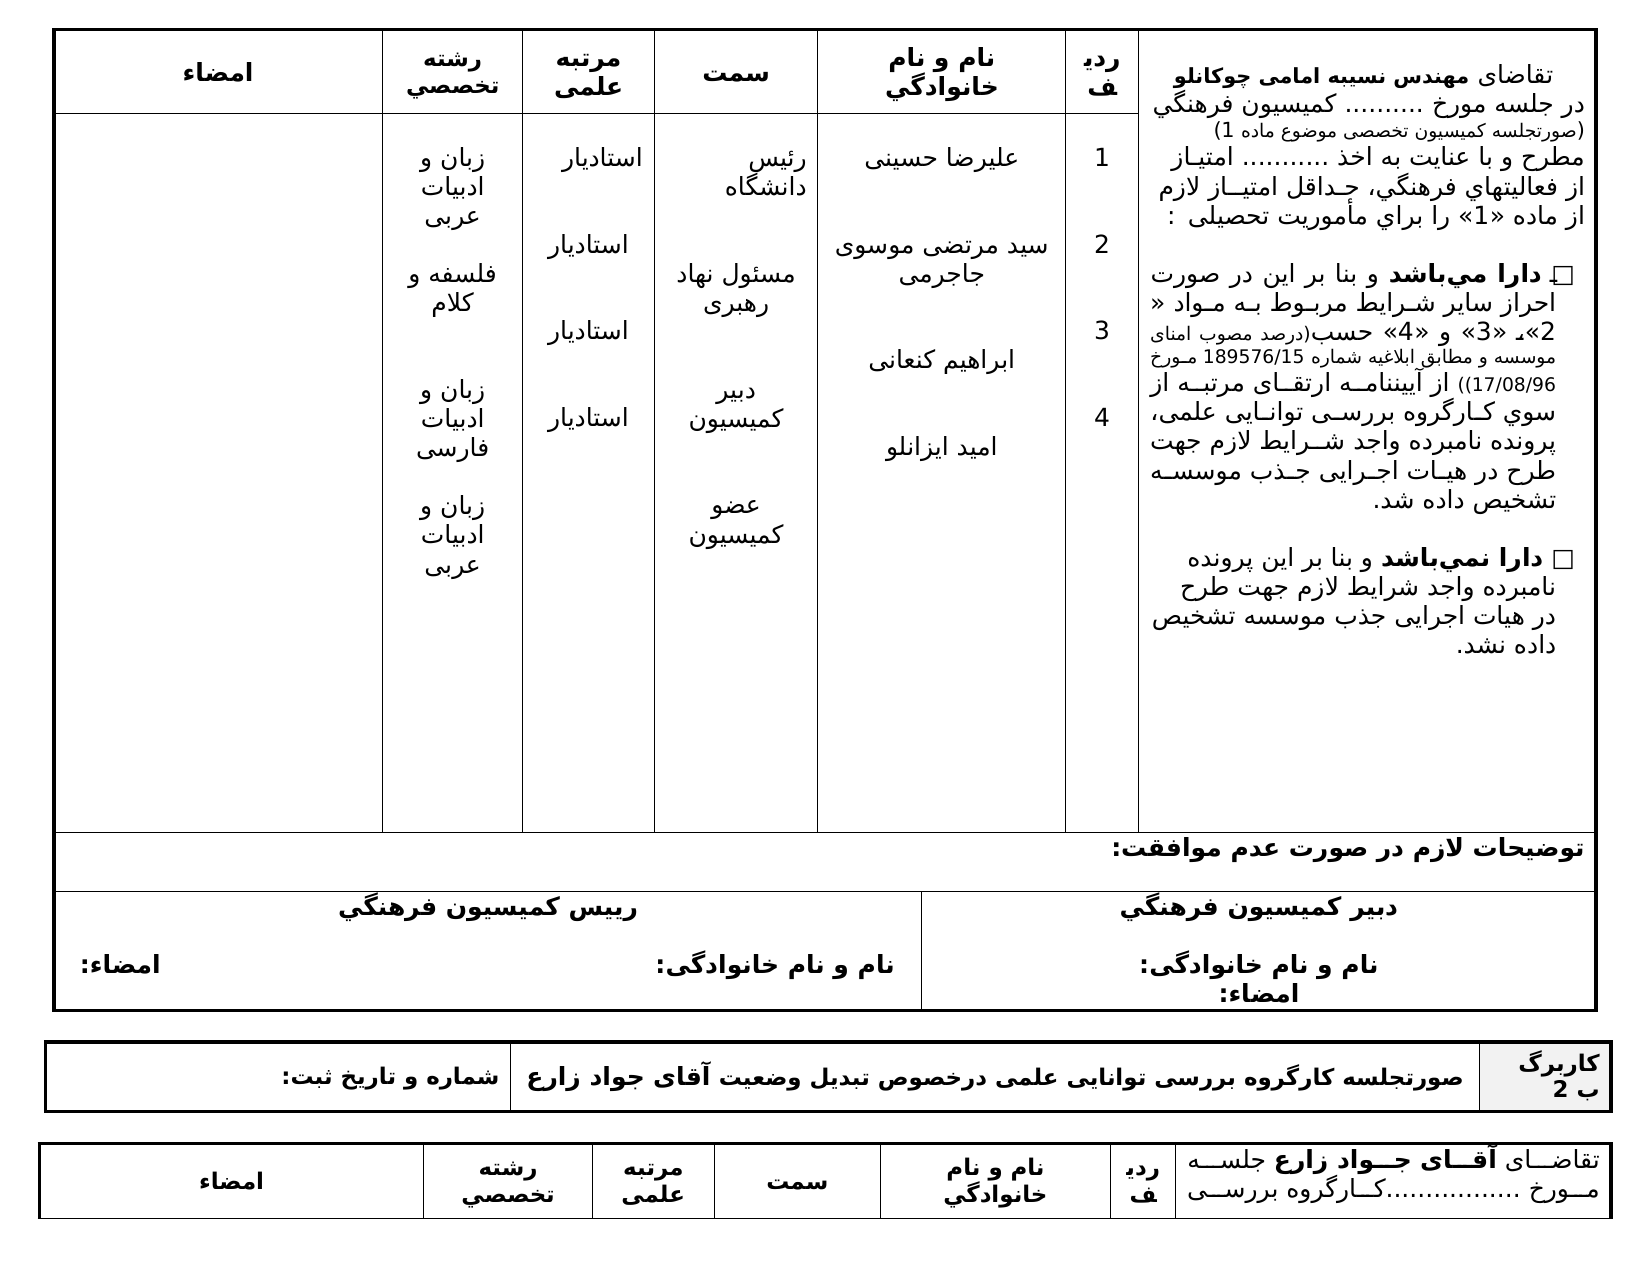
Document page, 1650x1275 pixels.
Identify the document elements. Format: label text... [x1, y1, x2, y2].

table_header شماره و تاريخ ثبت: [47, 1044, 510, 1110]
table_header كاربرگ ب 2 [1480, 1044, 1609, 1110]
table_cell استادیار استادیار استادیار استادیار [523, 114, 654, 832]
table_cell دبير کمیسیون فرهنگي نام و نام خانوادگی: امضاء: [922, 892, 1594, 1008]
table_header رشته تخصصي [424, 1145, 592, 1218]
table_header نام و نام خانوادگي [881, 1145, 1110, 1218]
table_cell زبان و ادبیات عربی فلسفه و کلام زبان و ادبیات فارسی زبان و ادبیات عربی [383, 114, 522, 832]
table_cell توضیحات لازم در صورت عدم موافقت: [56, 833, 1594, 891]
table_cell 1 2 3 4 [1066, 114, 1138, 832]
table_header رشته تخصصي [383, 31, 522, 113]
table_header مرتبه علمی [593, 1145, 714, 1218]
table_header سمت [715, 1145, 880, 1218]
table_header مرتبه علمی [523, 31, 654, 113]
table_header نام و نام خانوادگي [818, 31, 1065, 113]
table_header ردیف [1111, 1145, 1175, 1218]
table_header صورتجلسه کارگروه بررسی توانایی علمی درخصوص تبدیل وضعیت آقای جواد زارع [511, 1044, 1479, 1110]
table_cell رئیس دانشگاه مسئول نهاد رهبری دبیر کمیسیون عضو کمیسیون [655, 114, 817, 832]
table_header امضاء [41, 1145, 423, 1218]
table_cell علیرضا حسینی سید مرتضی موسوی جاجرمی ابراهیم کنعانی امید ایزانلو [818, 114, 1065, 832]
table_cell رييس کمیسیون فرهنگي نام و نام خانوادگی: امضاء: [56, 892, 921, 1008]
table_header سمت [655, 31, 817, 113]
table_header ردیف [1066, 31, 1138, 113]
table_header تقاضای مهندس نسیبه امامی چوکانلو در جلسه مورخ .......... کمیسیون فرهنگي (صورتجلسه کمیسیون تخصصی موضوع ماده 1) مطرح و با عنايت به اخذ ........... امتیـاز از فعاليتهاي فرهنگي، حـداقل امتيــاز لازم از ماده «1» را براي مأموریت تحصیلی : □ دارا مي‌باشد و بنا بر اين در صورت احراز ساير شرايط مربوط به مواد «2»، «3» و «4» حسب(درصد مصوب امنای موسسه و مطابق ابلاغیه شماره 189576/15 مورخ 17/08/96)) از آییننامه ارتقای مرتبه از سوي کارگروه بررسی توانایی علمی، پرونده نامبرده واجد شرايط لازم جهت طرح در هیات اجرایی جذب موسسه تشخيص داده شد. □ دارا نمي‌باشد و بنا بر اين پرونده نامبرده واجد شرايط لازم جهت طرح در هیات اجرایی جذب موسسه تشخيص داده نشد. [1139, 31, 1594, 832]
table_header تقاضای آقای جواد زارع جلسه مورخ .................کارگروه بررسی توانایی علمی موسسه مطرح و با عنايت به امتیازات اخذ شده از مواد ذیل: [1176, 1145, 1609, 1218]
table_cell [56, 114, 382, 832]
table_header امضاء [56, 31, 382, 113]
